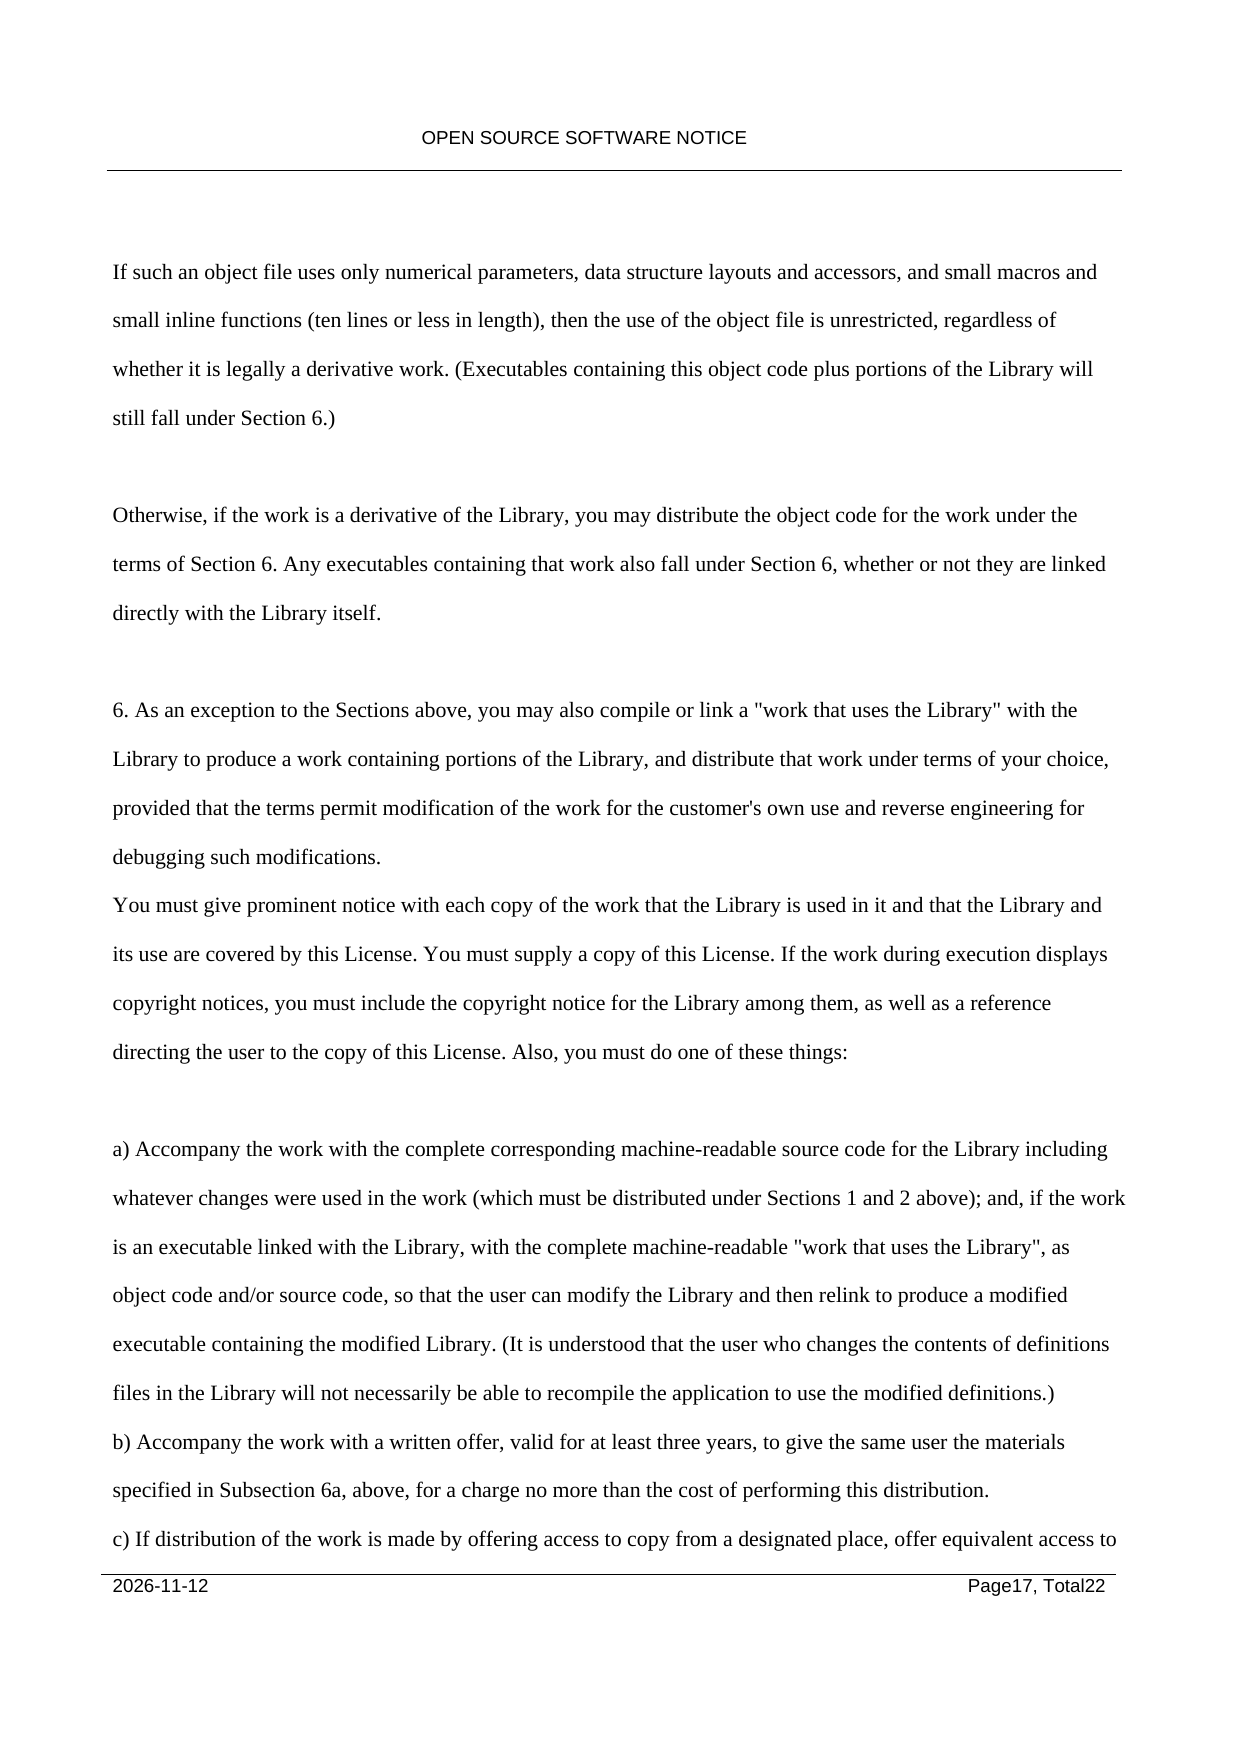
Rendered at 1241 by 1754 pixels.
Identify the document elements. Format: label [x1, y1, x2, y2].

text [112, 206, 1128, 1555]
